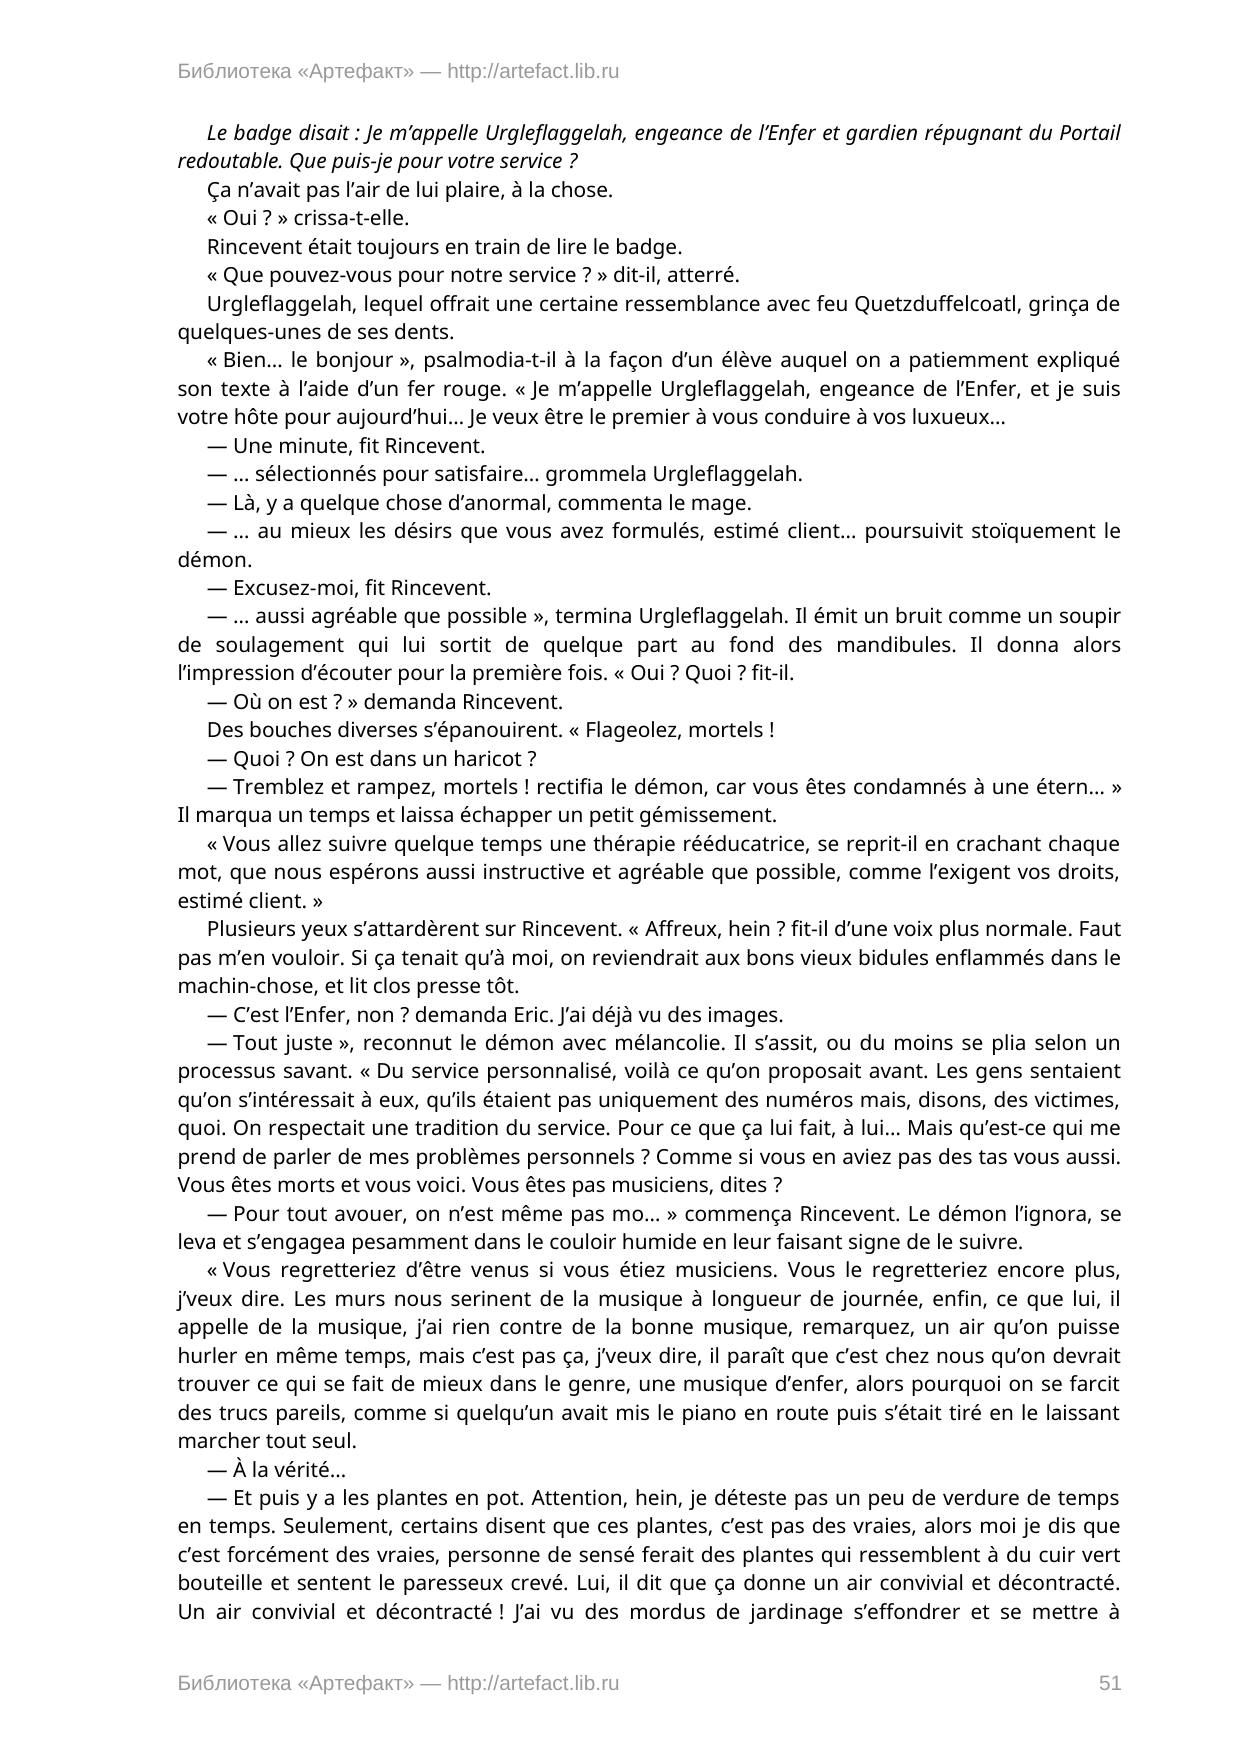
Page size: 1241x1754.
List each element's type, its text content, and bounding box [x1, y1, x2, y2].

text — … aussi agréable que possible », termina Urgleflaggelah. Il émit un bruit comme un soupir de soulagement qui lui sortit de quelque part au fond des mandibules. Il donna alors l’impression d’écouter pour la première fois. « Oui ? Quoi ? fit-il. [177, 602, 1122, 687]
text — Tremblez et rampez, mortels ! rectifia le démon, car vous êtes condamnés à une étern… » Il marqua un temps et laissa échapper un petit gémissement. [177, 772, 1122, 829]
text « Que pouvez-vous pour notre service ? » dit-il, atterré. [177, 260, 1122, 289]
text — Pour tout avouer, on n’est même pas mo… » commença Rincevent. Le démon l’ignora, se leva et s’engagea pesamment dans le couloir humide en leur faisant signe de le suivre. [177, 1199, 1122, 1256]
text « Vous regretteriez d’être venus si vous étiez musiciens. Vous le regretteriez encore plus, j’veux dire. Les murs nous serinent de la musique à longueur de journée, enfin, ce que lui, il appelle de la musique, j’ai rien contre de la bonne musique, remarquez, un air qu’on puisse hurler en même temps, mais c’est pas ça, j’veux dire, il paraît que c’est chez nous qu’on devrait trouver ce qui se fait de mieux dans le genre, une musique d’enfer, alors pourquoi on se farcit des trucs pareils, comme si quelqu’un avait mis le piano en route puis s’était tiré en le laissant marcher tout seul. [177, 1256, 1122, 1455]
text Des bouches diverses s’épanouirent. « Flageolez, mortels ! [177, 715, 1122, 744]
text Plusieurs yeux s’attardèrent sur Rincevent. « Affreux, hein ? fit-il d’une voix plus normale. Faut pas m’en vouloir. Si ça tenait qu’à moi, on reviendrait aux bons vieux bidules enflammés dans le machin-chose, et lit clos presse tôt. [177, 914, 1122, 1000]
text « Bien… le bonjour », psalmodia-t-il à la façon d’un élève auquel on a patiemment expliqué son texte à l’aide d’un fer rouge. « Je m’appelle Urgleflaggelah, engeance de l’Enfer, et je suis votre hôte pour aujourd’hui… Je veux être le premier à vous conduire à vos luxueux… [177, 346, 1122, 431]
text « Vous allez suivre quelque temps une thérapie rééducatrice, se reprit-il en crachant chaque mot, que nous espérons aussi instructive et agréable que possible, comme l’exigent vos droits, estimé client. » [177, 829, 1122, 914]
text — … au mieux les désirs que vous avez formulés, estimé client… poursuivit stoïquement le démon. [177, 516, 1122, 573]
text — Tout juste », reconnut le démon avec mélancolie. Il s’assit, ou du moins se plia selon un processus savant. « Du service personnalisé, voilà ce qu’on proposait avant. Les gens sentaient qu’on s’intéressait à eux, qu’ils étaient pas uniquement des numéros mais, disons, des victimes, quoi. On respectait une tradition du service. Pour ce que ça lui fait, à lui… Mais qu’est-ce qui me prend de parler de mes problèmes personnels ? Comme si vous en aviez pas des tas vous aussi. Vous êtes morts et vous voici. Vous êtes pas musiciens, dites ? [177, 1028, 1122, 1199]
text — À la vérité… [177, 1455, 1122, 1483]
text — Où on est ? » demanda Rincevent. [177, 687, 1122, 715]
text — Une minute, fit Rincevent. [177, 431, 1122, 459]
text — C’est l’Enfer, non ? demanda Eric. J’ai déjà vu des images. [177, 1000, 1122, 1028]
text — Excusez-moi, fit Rincevent. [177, 573, 1122, 602]
text — Là, y a quelque chose d’anormal, commenta le mage. [177, 488, 1122, 516]
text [177, 1483, 1122, 1625]
text « Oui ? » crissa-t-elle. [177, 203, 1122, 232]
text Ça n’avait pas l’air de lui plaire, à la chose. [177, 175, 1122, 203]
text Urgleflaggelah, lequel offrait une certaine ressemblance avec feu Quetzduffelcoatl, grinça de quelques-unes de ses dents. [177, 289, 1122, 346]
text — Quoi ? On est dans un haricot ? [177, 744, 1122, 772]
text — … sélectionnés pour satisfaire… grommela Urgleflaggelah. [177, 459, 1122, 488]
text Rincevent était toujours en train de lire le badge. [177, 232, 1122, 260]
text Le badge disait : Je m’appelle Urgleflaggelah, engeance de l’Enfer et gardien répugnant du Portail redoutable. Que puis-je pour votre service ? [177, 118, 1122, 175]
